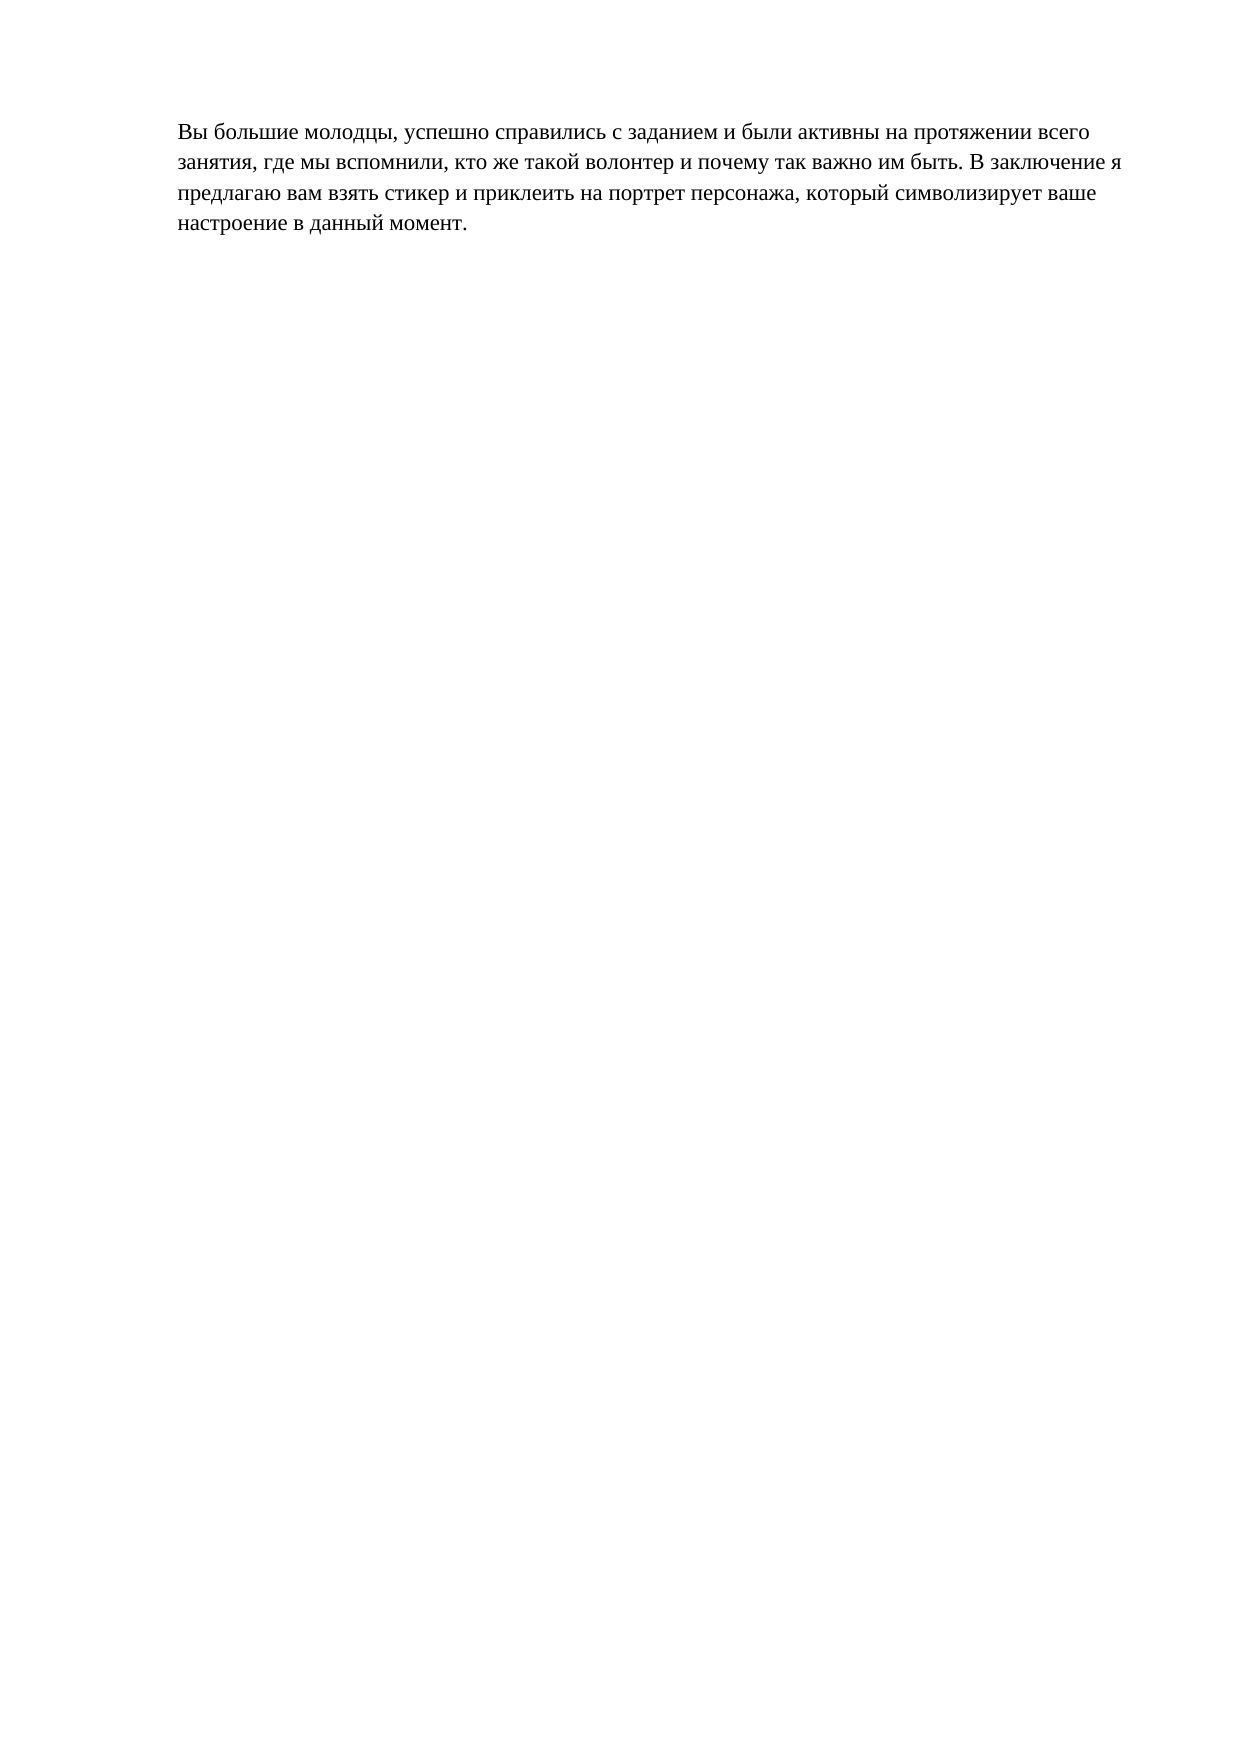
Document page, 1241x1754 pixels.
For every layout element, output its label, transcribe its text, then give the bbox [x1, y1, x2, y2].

text Вы большие молодцы, успешно справились с заданием и были активны на протяжении всего занятия, где мы вспомнили, кто же такой волонтер и почему так важно им быть. В заключение я предлагаю вам взять стикер и приклеить на портрет персонажа, который символизирует ваше настроение в данный момент. [177, 118, 1152, 235]
